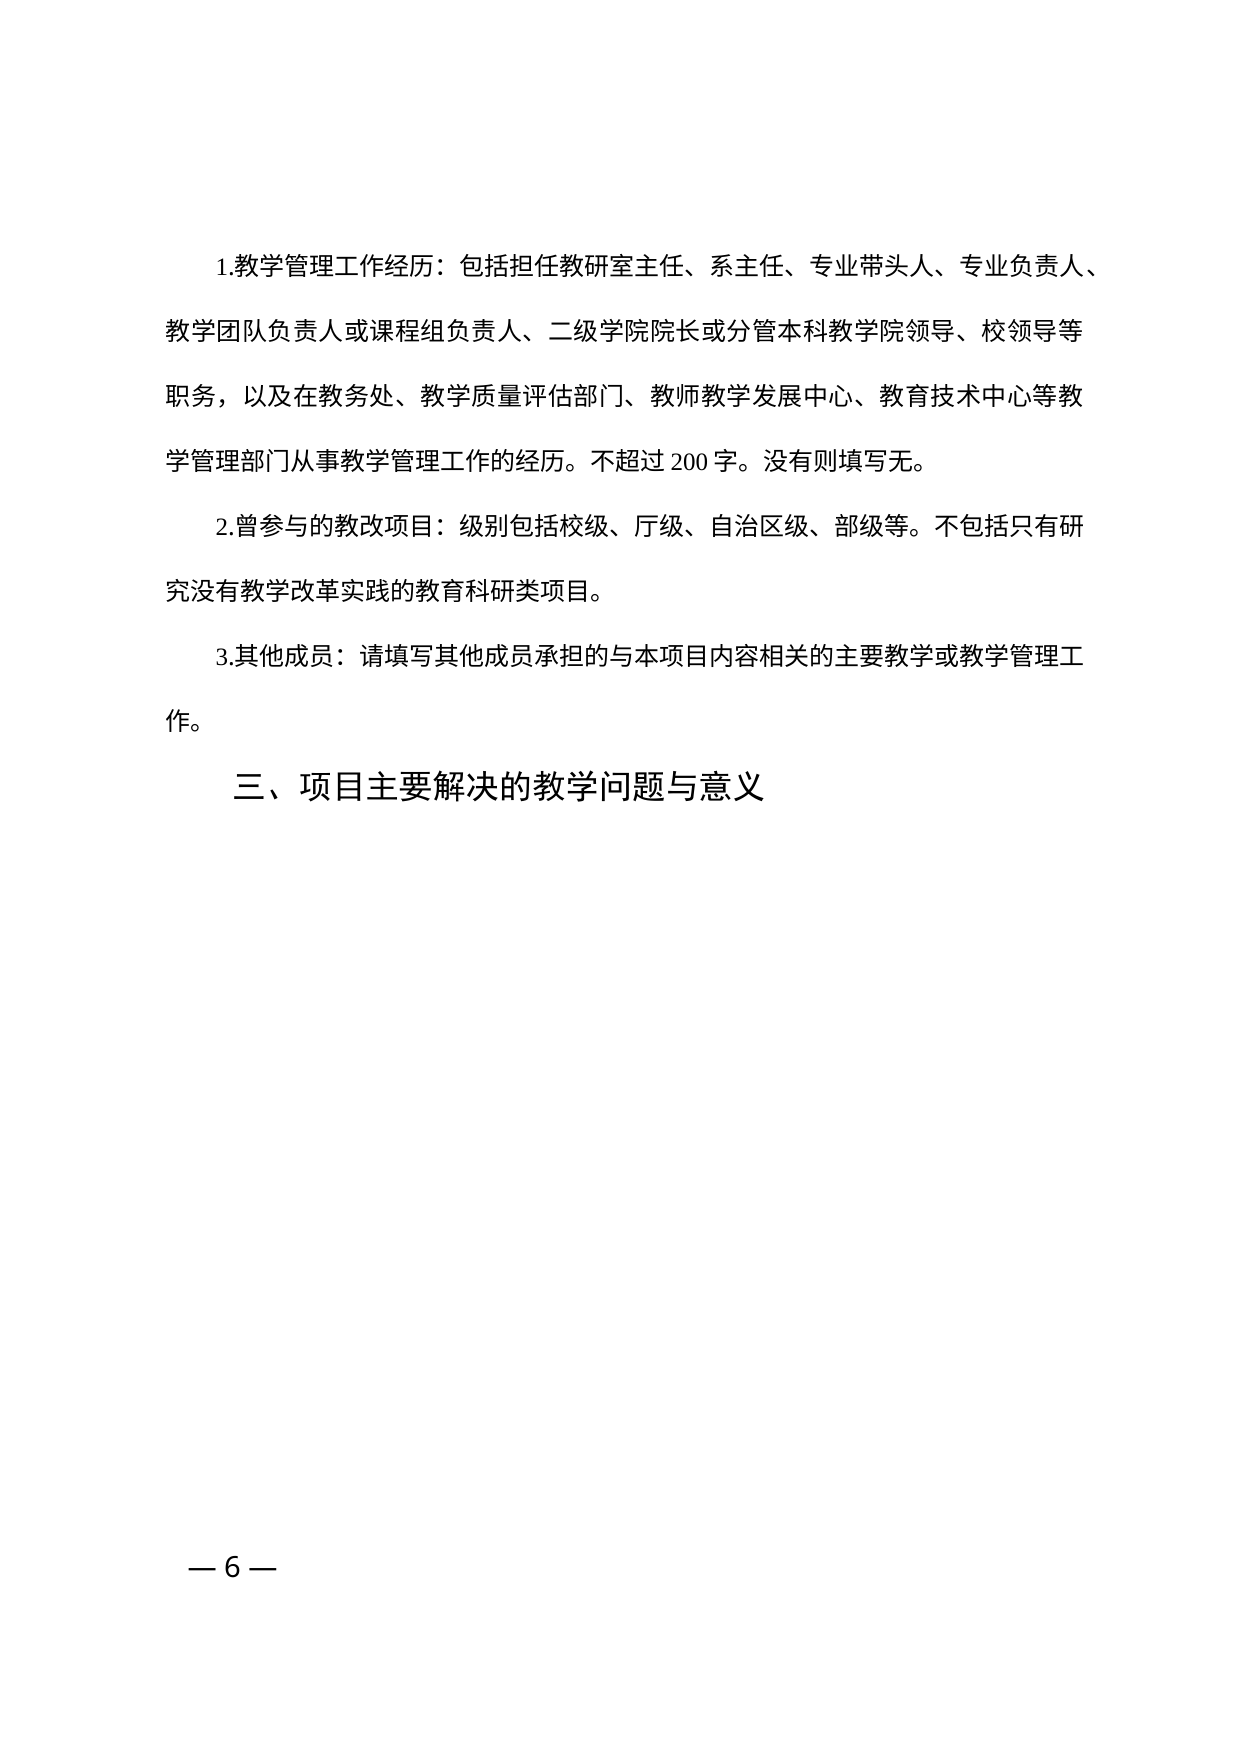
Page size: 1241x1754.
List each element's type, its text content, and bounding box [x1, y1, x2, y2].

text 3.其他成员：请填写其他成员承担的与本项目内容相关的主要教学或教学管理工作。 [165, 622, 1087, 752]
text 2.曾参与的教改项目：级别包括校级、厅级、自治区级、部级等。不包括只有研究没有教学改革实践的教育科研类项目。 [165, 492, 1087, 622]
text 1.教学管理工作经历：包括担任教研室主任、系主任、专业带头人、专业负责人、教学团队负责人或课程组负责人、二级学院院长或分管本科教学院领导、校领导等职务，以及在教务处、教学质量评估部门、教师教学发展中心、教育技术中心等教学管理部门从事教学管理工作的经历。不超过200字。没有则填写无。 [165, 232, 1087, 492]
text 三、项目主要解决的教学问题与意义 [165, 752, 1087, 817]
